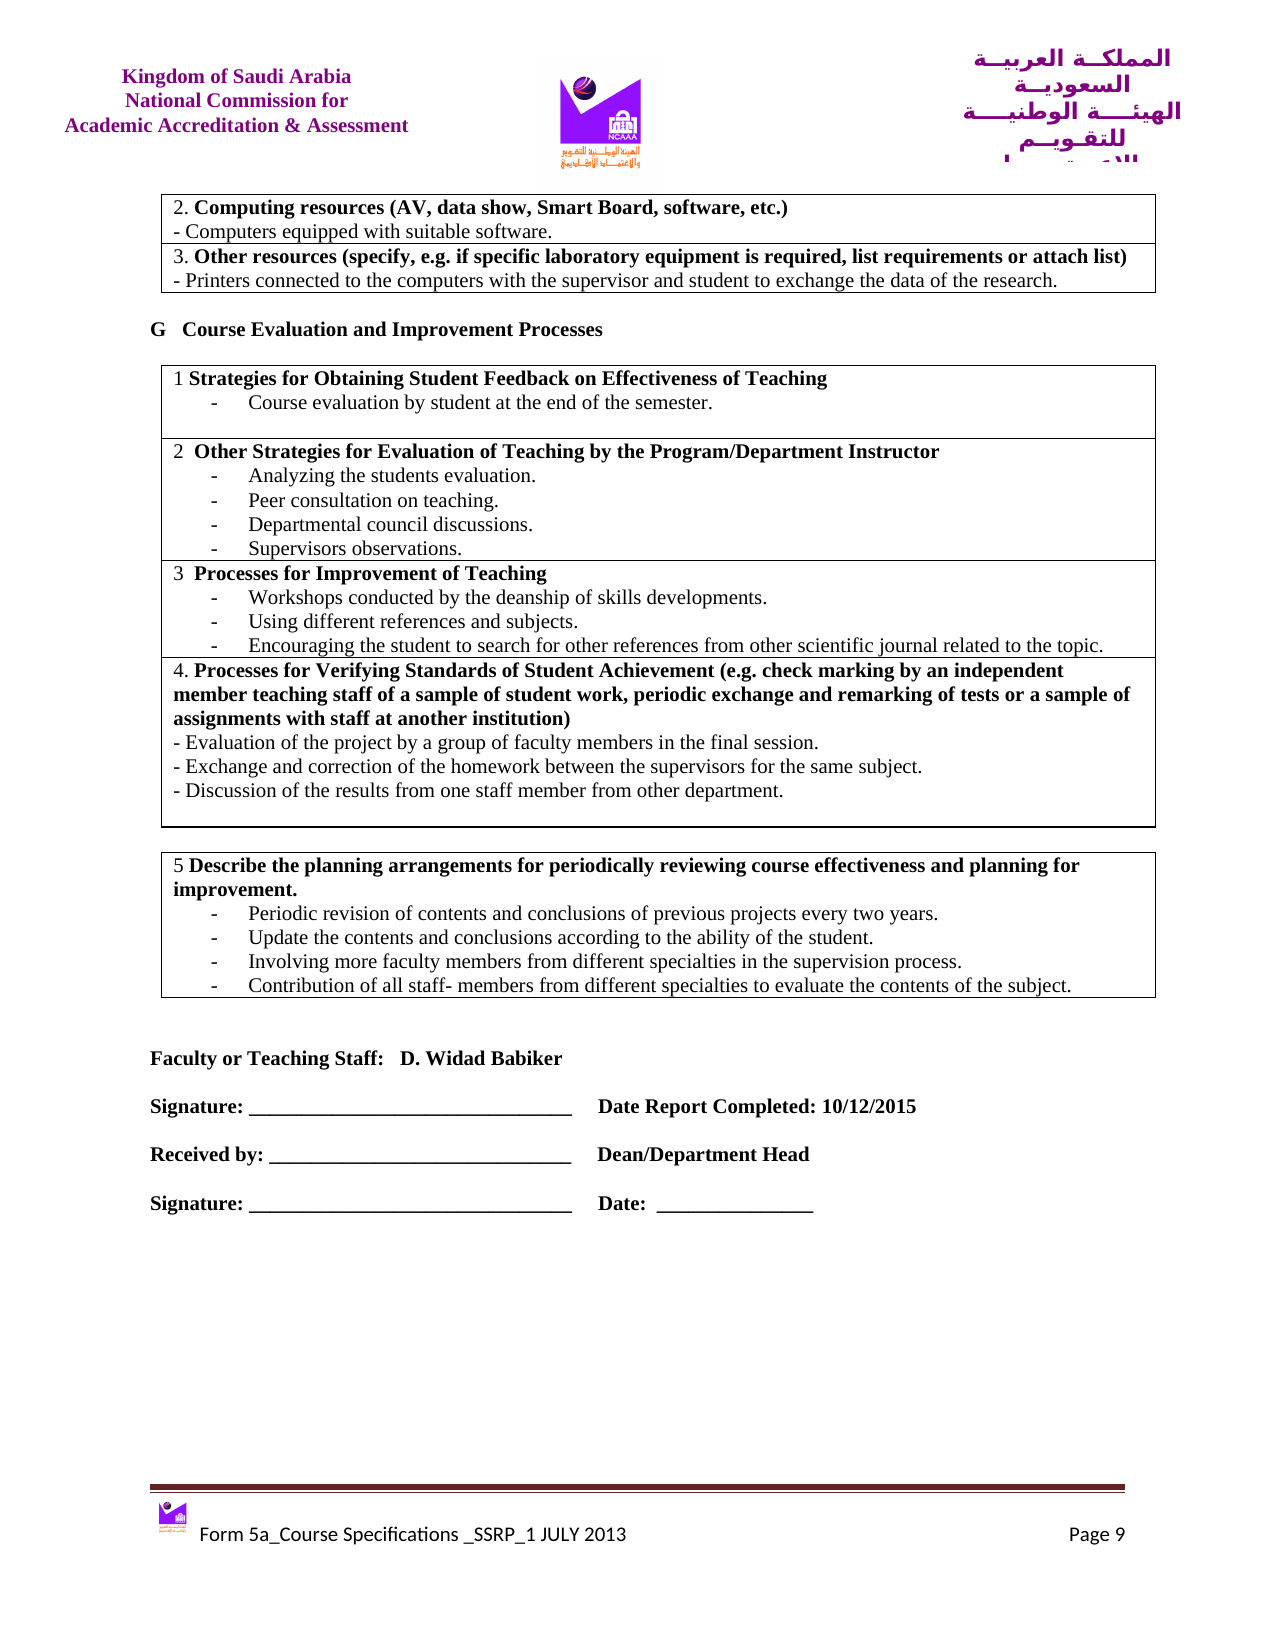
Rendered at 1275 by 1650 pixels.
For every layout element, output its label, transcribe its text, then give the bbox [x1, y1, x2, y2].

table_cell 2 Other Strategies for Evaluation of Teaching by the Program/Department Instructor Analyzing the students evaluation. Peer consultation on teaching. Departmental council discussions. Supervisors observations. [162, 439, 1155, 560]
text G Course Evaluation and Improvement Processes [150, 317, 1125, 341]
text Signature: _______________________________ Date: _______________ [150, 1191, 1125, 1214]
text Faculty or Teaching Staff: D. Widad Babiker [150, 1046, 1125, 1070]
picture [150, 1495, 195, 1541]
table_header 2. Computing resources (AV, data show, Smart Board, software, etc.) - Computers equipped with suitable software. [162, 195, 1155, 243]
table_cell 4. Processes for Verifying Standards of Student Achievement (e.g. check marking by an independent member teaching staff of a sample of student work, periodic exchange and remarking of tests or a sample of assignments with staff at another institution) - Evaluation of the project by a group of faculty members in the final session. - Exchange and correction of the homework between the supervisors for the same subject. - Discussion of the results from one staff member from other department. [162, 658, 1155, 826]
text Signature: _______________________________ Date Report Completed: 10/12/2015 [150, 1094, 1125, 1118]
text Received by: _____________________________ Dean/Department Head [150, 1142, 1125, 1166]
table_cell 3. Other resources (specify, e.g. if specific laboratory equipment is required, list requirements or attach list) - Printers connected to the computers with the supervisor and student to exchange the data of the research. [162, 244, 1155, 292]
table_cell 3 Processes for Improvement of Teaching Workshops conducted by the deanship of skills developments. Using different references and subjects. Encouraging the student to search for other references from other scientific journal related to the topic. [162, 561, 1155, 657]
picture [534, 56, 666, 194]
table_header 1 Strategies for Obtaining Student Feedback on Effectiveness of Teaching Course evaluation by student at the end of the semester. [162, 366, 1155, 438]
table_header 5 Describe the planning arrangements for periodically reviewing course effectiveness and planning for improvement. Periodic revision of contents and conclusions of previous projects every two years. Update the contents and conclusions according to the ability of the student. Involving more faculty members from different specialties in the supervision process. Contribution of all staff- members from different specialties to evaluate the contents of the subject. [162, 853, 1155, 997]
